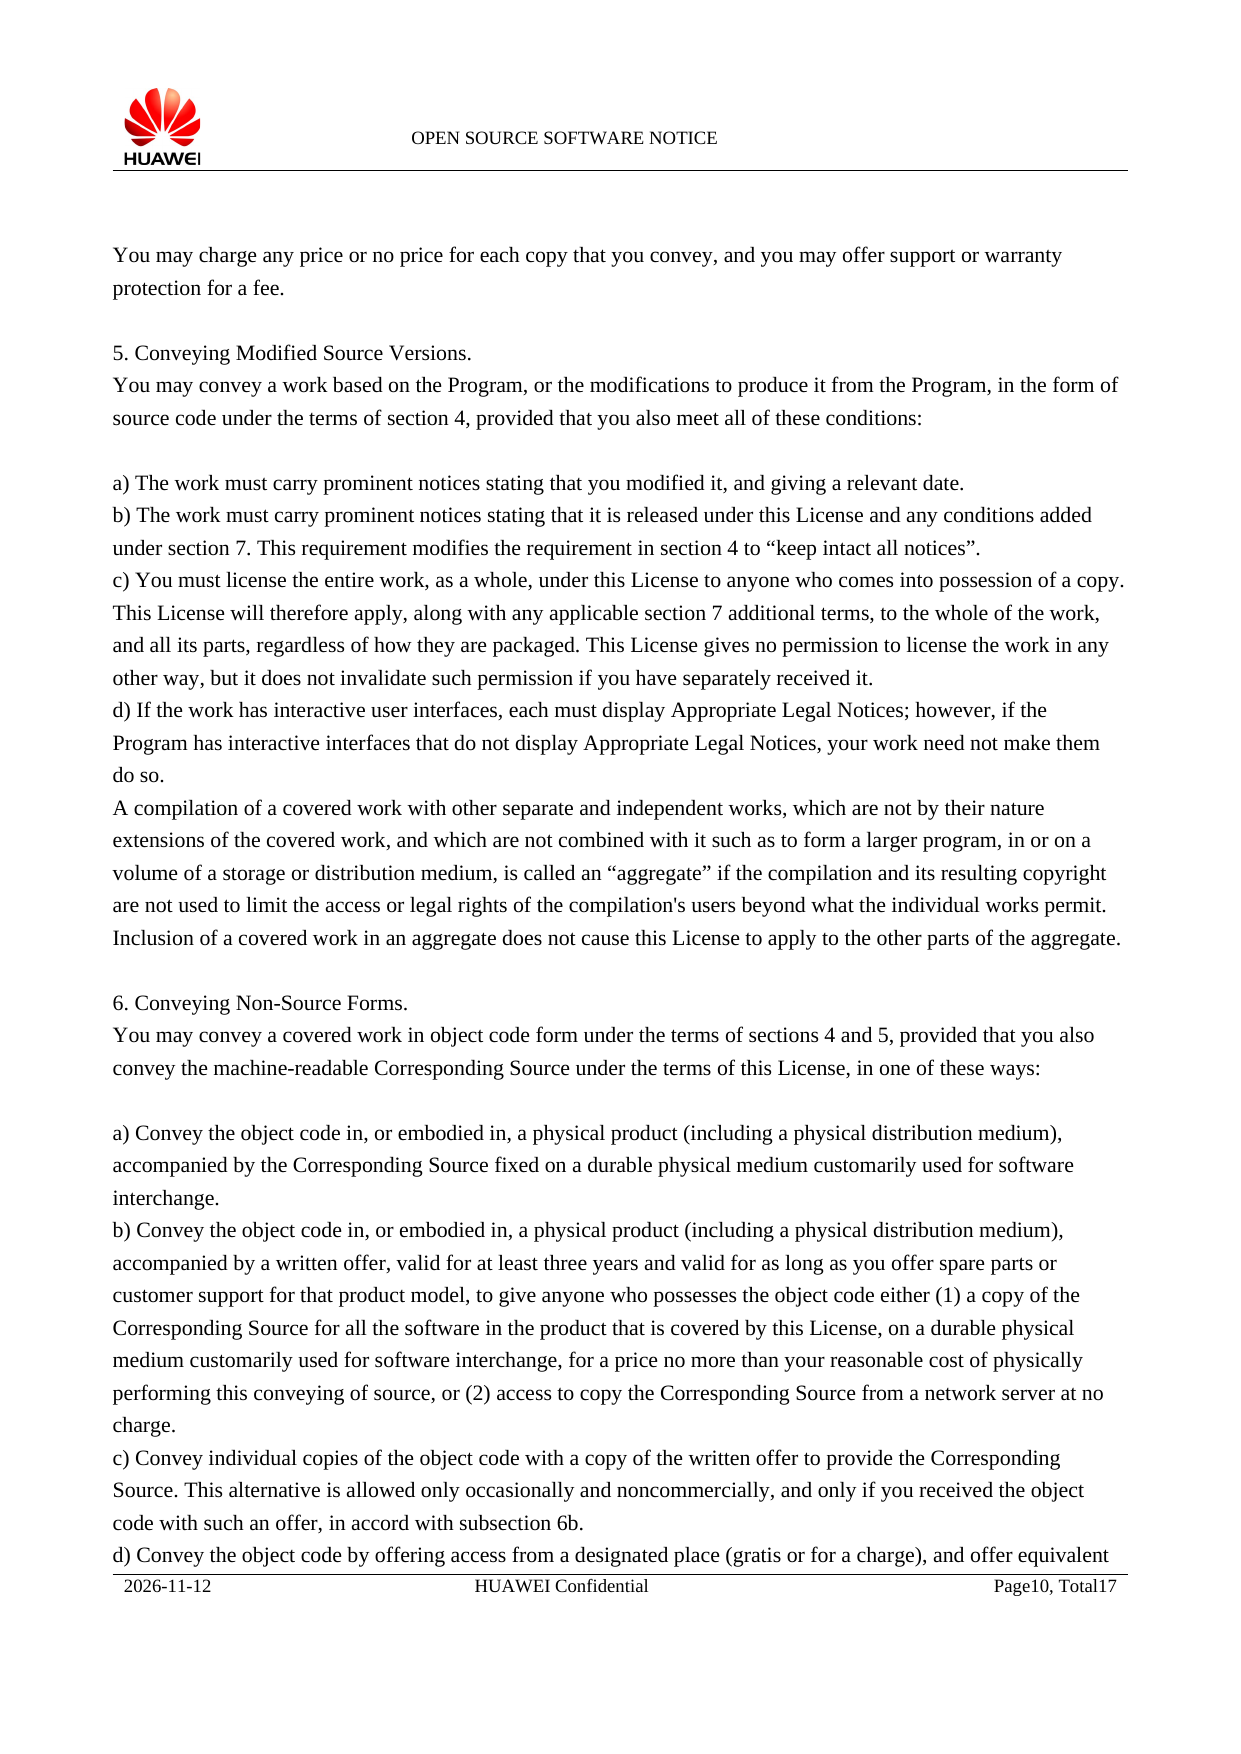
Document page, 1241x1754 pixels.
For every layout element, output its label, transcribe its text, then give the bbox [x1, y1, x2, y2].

picture [124, 88, 201, 165]
